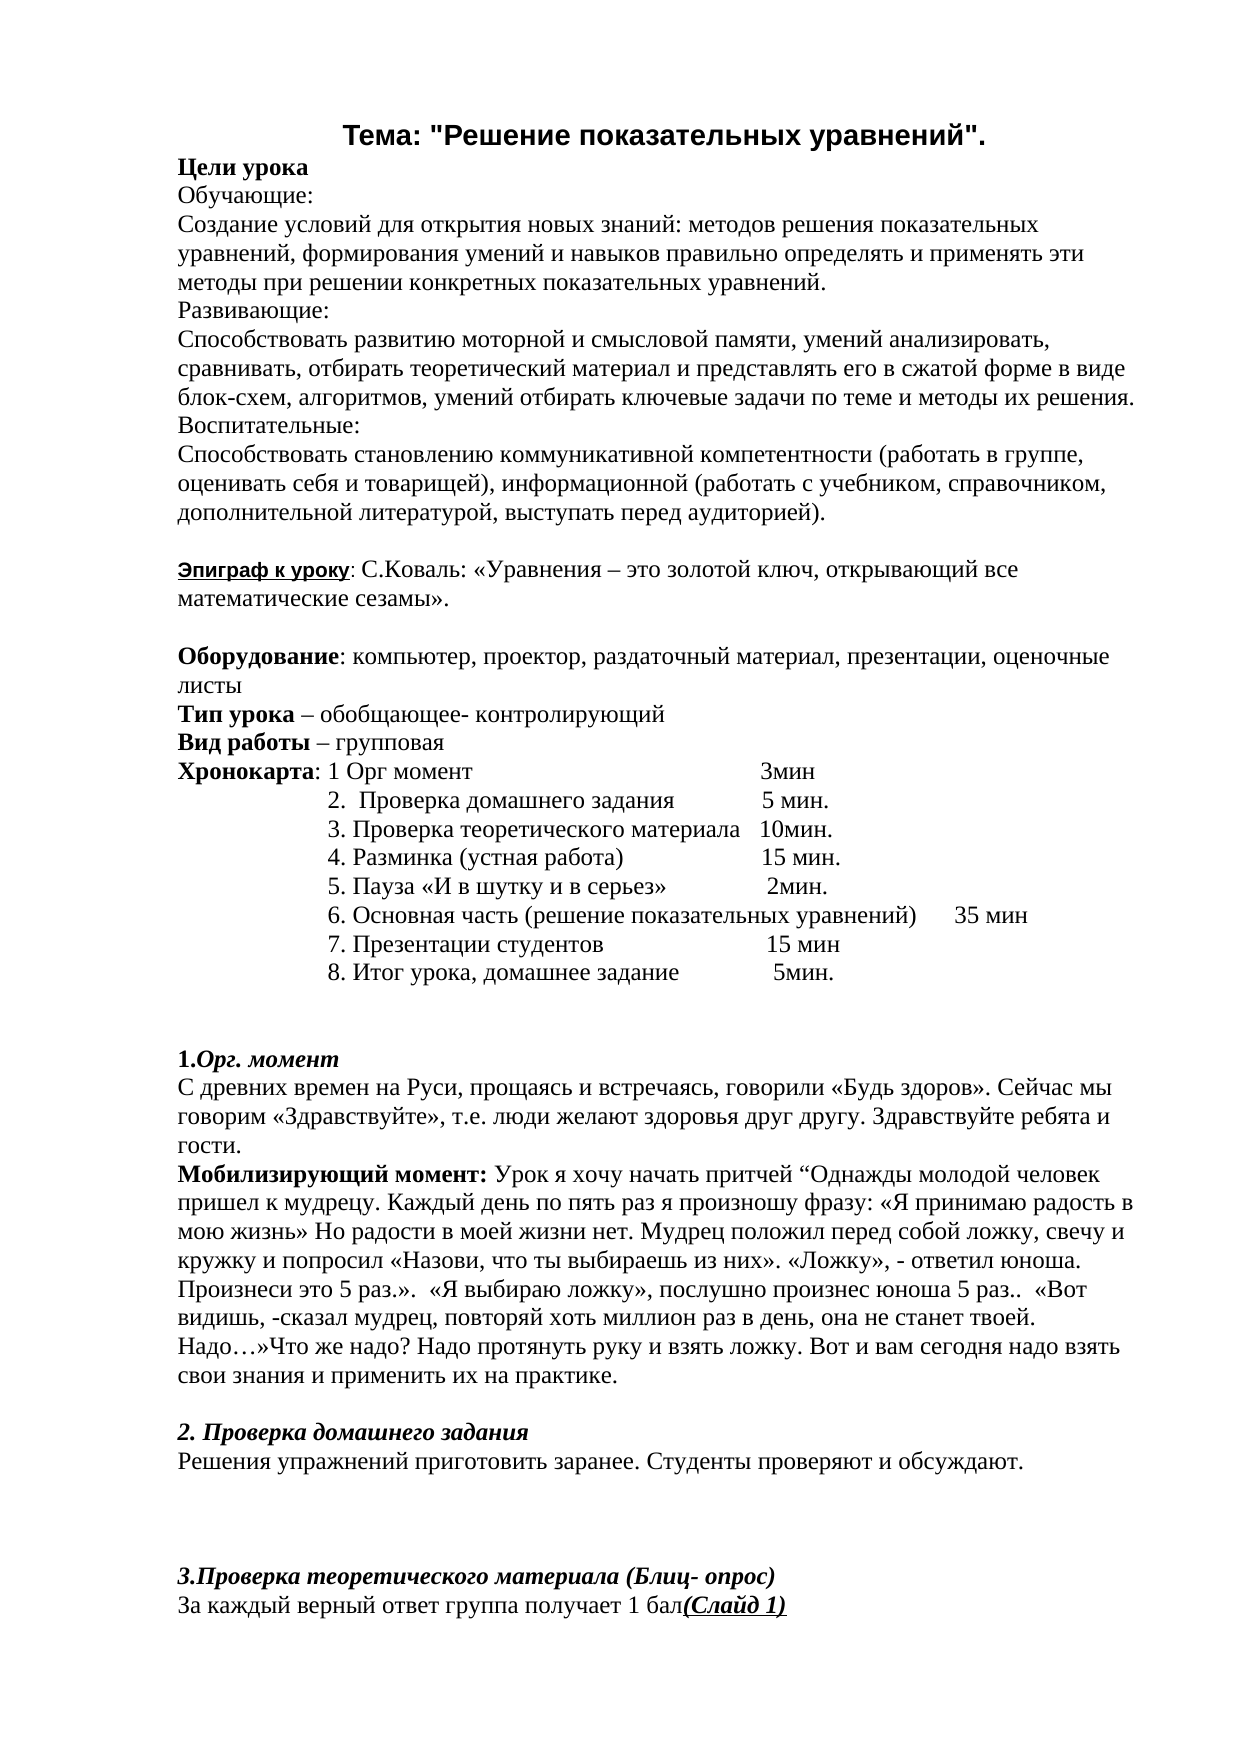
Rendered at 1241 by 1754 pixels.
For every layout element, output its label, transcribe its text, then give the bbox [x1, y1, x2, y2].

subtitle Тема: "Решение показательных уравнений". [177, 118, 1152, 152]
text Тип урока – обобщающее- контролирующий [177, 699, 1152, 727]
text 2. Проверка домашнего задания 5 мин. [177, 785, 1152, 814]
text Способствовать развитию моторной и смысловой памяти, умений анализировать, сравнивать, отбирать теоретический материал и представлять его в сжатой форме в виде блок-схем, алгоритмов, умений отбирать ключевые задачи по теме и методы их решения. [177, 324, 1152, 410]
text С древних времен на Руси, прощаясь и встречаясь, говорили «Будь здоров». Сейчас мы говорим «Здравствуйте», т.е. люди желают здоровья друг другу. Здравствуйте ребята и гости. [177, 1072, 1152, 1159]
text Создание условий для открытия новых знаний: методов решения показательных уравнений, формирования умений и навыков правильно определять и применять эти методы при решении конкретных показательных уравнений. [177, 209, 1152, 295]
text Решения упражнений приготовить заранее. Студенты проверяют и обсуждают. [177, 1446, 1152, 1475]
text Воспитательные: [177, 410, 1152, 439]
text 5. Пауза «И в шутку и в серьез» 2мин. [177, 871, 1152, 900]
text 8. Итог урока, домашнее задание 5мин. [177, 957, 1152, 986]
text 4. Разминка (устная работа) 15 мин. [177, 842, 1152, 871]
text Обучающие: [177, 180, 1152, 209]
text За каждый верный ответ группа получает 1 бал(Слайд 1) [177, 1590, 1152, 1619]
text 2. Проверка домашнего задания [177, 1417, 1152, 1446]
text Вид работы – групповая [177, 727, 1152, 756]
text Развивающие: [177, 295, 1152, 324]
text 3.Проверка теоретического материала (Блиц- опрос) [177, 1561, 1152, 1590]
text Мобилизирующий момент: Урок я хочу начать притчей “Однажды молодой человек пришел к мудрецу. Каждый день по пять раз я произношу фразу: «Я принимаю радость в мою жизнь» Но радости в моей жизни нет. Мудрец положил перед собой ложку, свечу и кружку и попросил «Назови, что ты выбираешь из них». «Ложку», - ответил юноша. Произнеси это 5 раз.». «Я выбираю ложку», послушно произнес юноша 5 раз.. «Вот видишь, -сказал мудрец, повторяй хоть миллион раз в день, она не станет твоей. Надо…»Что же надо? Надо протянуть руку и взять ложку. Вот и вам сегодня надо взять свои знания и применить их на практике. [177, 1159, 1152, 1389]
text 7. Презентации студентов 15 мин [177, 929, 1152, 957]
text 6. Основная часть (решение показательных уравнений) 35 мин [177, 900, 1152, 929]
text Цели урока [177, 152, 1152, 180]
text Хронокарта: 1 Орг момент 3мин [177, 756, 1152, 785]
text 1.Орг. момент [177, 1044, 1152, 1072]
text Эпиграф к уроку: С.Коваль: «Уравнения – это золотой ключ, открывающий все математические сезамы». [177, 554, 1152, 612]
text 3. Проверка теоретического материала 10мин. [177, 814, 1152, 842]
text Способствовать становлению коммуникативной компетентности (работать в группе, оценивать себя и товарищей), информационной (работать с учебником, справочником, дополнительной литературой, выступать перед аудиторией). [177, 439, 1152, 525]
text Оборудование: компьютер, проектор, раздаточный материал, презентации, оценочные листы [177, 641, 1152, 699]
